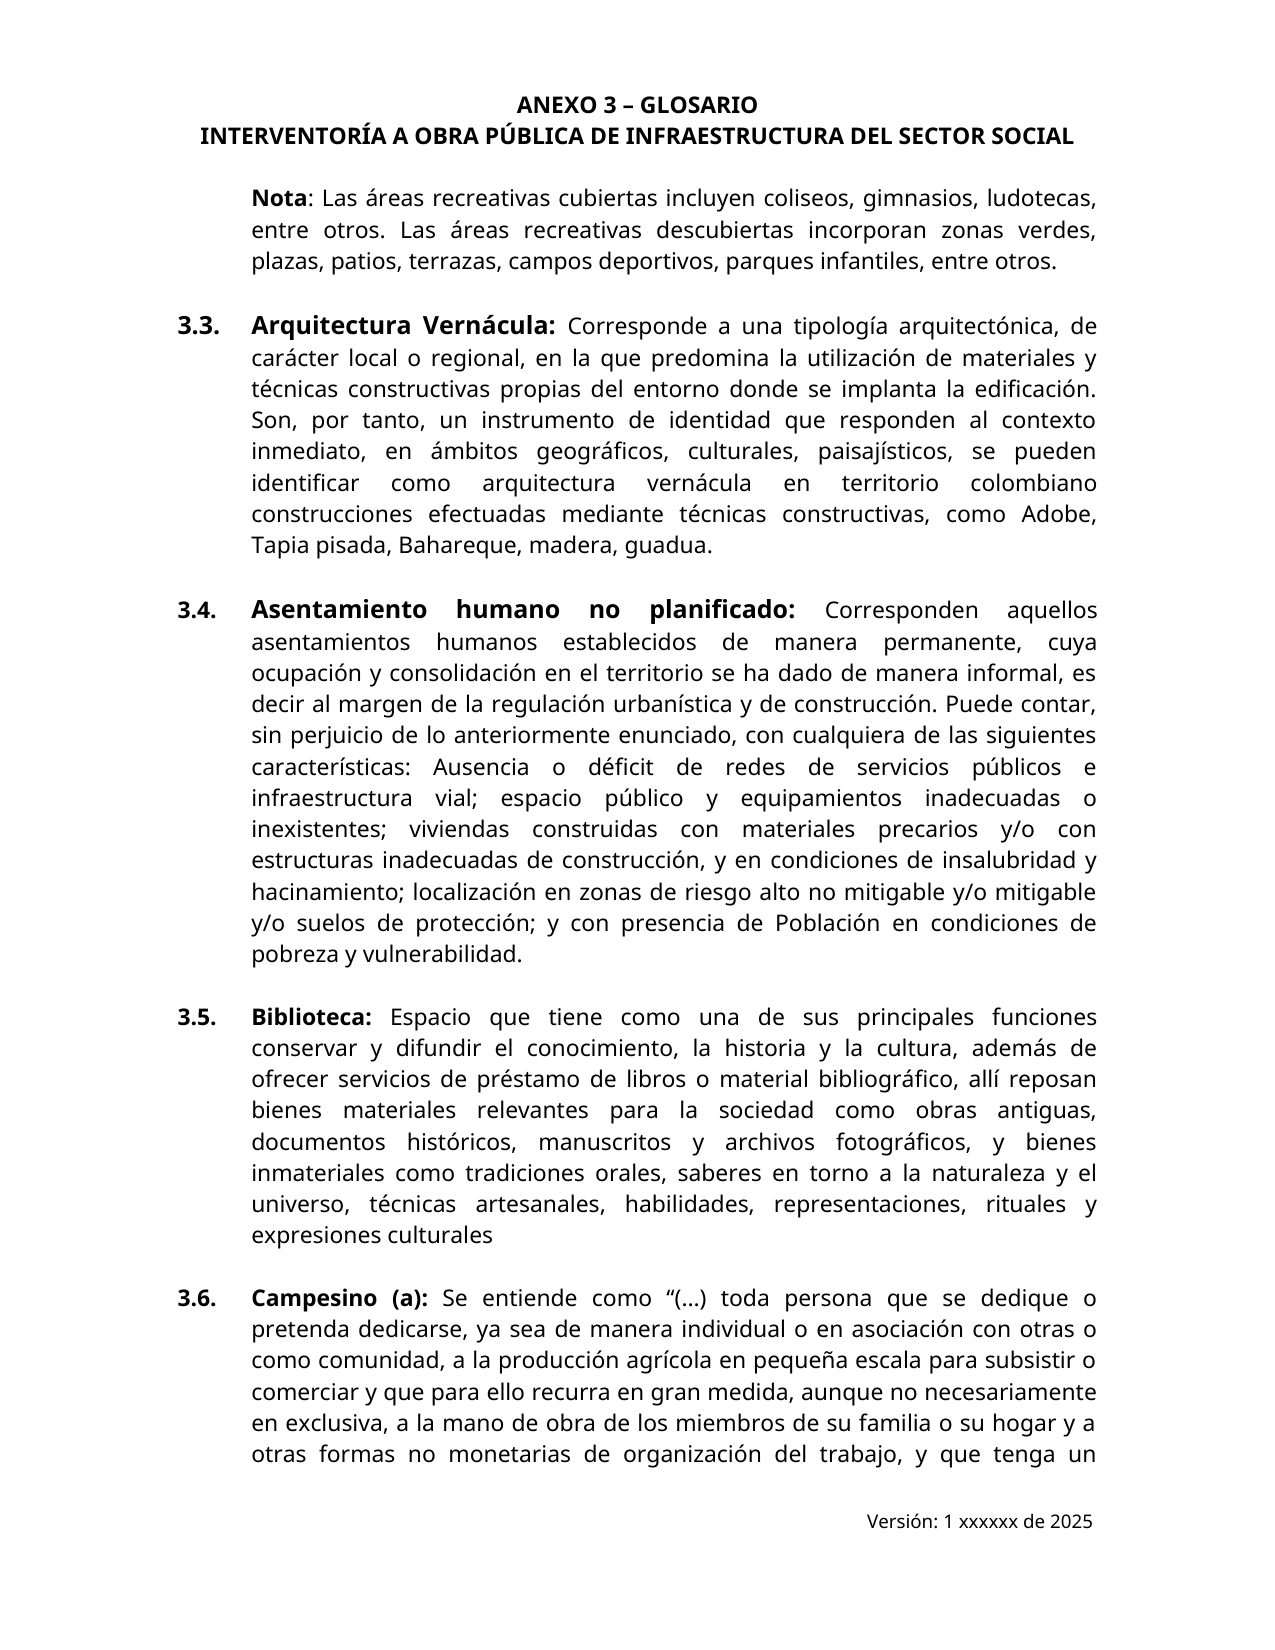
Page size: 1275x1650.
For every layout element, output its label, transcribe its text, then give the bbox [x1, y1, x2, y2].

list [177, 1282, 1098, 1469]
list Arquitectura Vernácula: Corresponde a una tipología arquitectónica, de carácter local o regional, en la que predomina la utilización de materiales y técnicas constructivas propias del entorno donde se implanta la edificación. Son, por tanto, un instrumento de identidad que responden al contexto inmediato, en ámbitos geográficos, culturales, paisajísticos, se pueden identificar como arquitectura vernácula en territorio colombiano construcciones efectuadas mediante técnicas constructivas, como Adobe, Tapia pisada, Bahareque, madera, guadua. [177, 307, 1098, 560]
list Biblioteca: Espacio que tiene como una de sus principales funciones conservar y difundir el conocimiento, la historia y la cultura, además de ofrecer servicios de préstamo de libros o material bibliográfico, allí reposan bienes materiales relevantes para la sociedad como obras antiguas, documentos históricos, manuscritos y archivos fotográficos, y bienes inmateriales como tradiciones orales, saberes en torno a la naturaleza y el universo, técnicas artesanales, habilidades, representaciones, rituales y expresiones culturales [177, 1001, 1098, 1251]
list Nota: Las áreas recreativas cubiertas incluyen coliseos, gimnasios, ludotecas, entre otros. Las áreas recreativas descubiertas incorporan zonas verdes, plazas, patios, terrazas, campos deportivos, parques infantiles, entre otros. [251, 182, 1098, 276]
list Asentamiento humano no planificado: Corresponden aquellos asentamientos humanos establecidos de manera permanente, cuya ocupación y consolidación en el territorio se ha dado de manera informal, es decir al margen de la regulación urbanística y de construcción. Puede contar, sin perjuicio de lo anteriormente enunciado, con cualquiera de las siguientes características: Ausencia o déficit de redes de servicios públicos e infraestructura vial; espacio público y equipamientos inadecuadas o inexistentes; viviendas construidas con materiales precarios y/o con estructuras inadecuadas de construcción, y en condiciones de insalubridad y hacinamiento; localización en zonas de riesgo alto no mitigable y/o mitigable y/o suelos de protección; y con presencia de Población en condiciones de pobreza y vulnerabilidad. [177, 591, 1098, 969]
